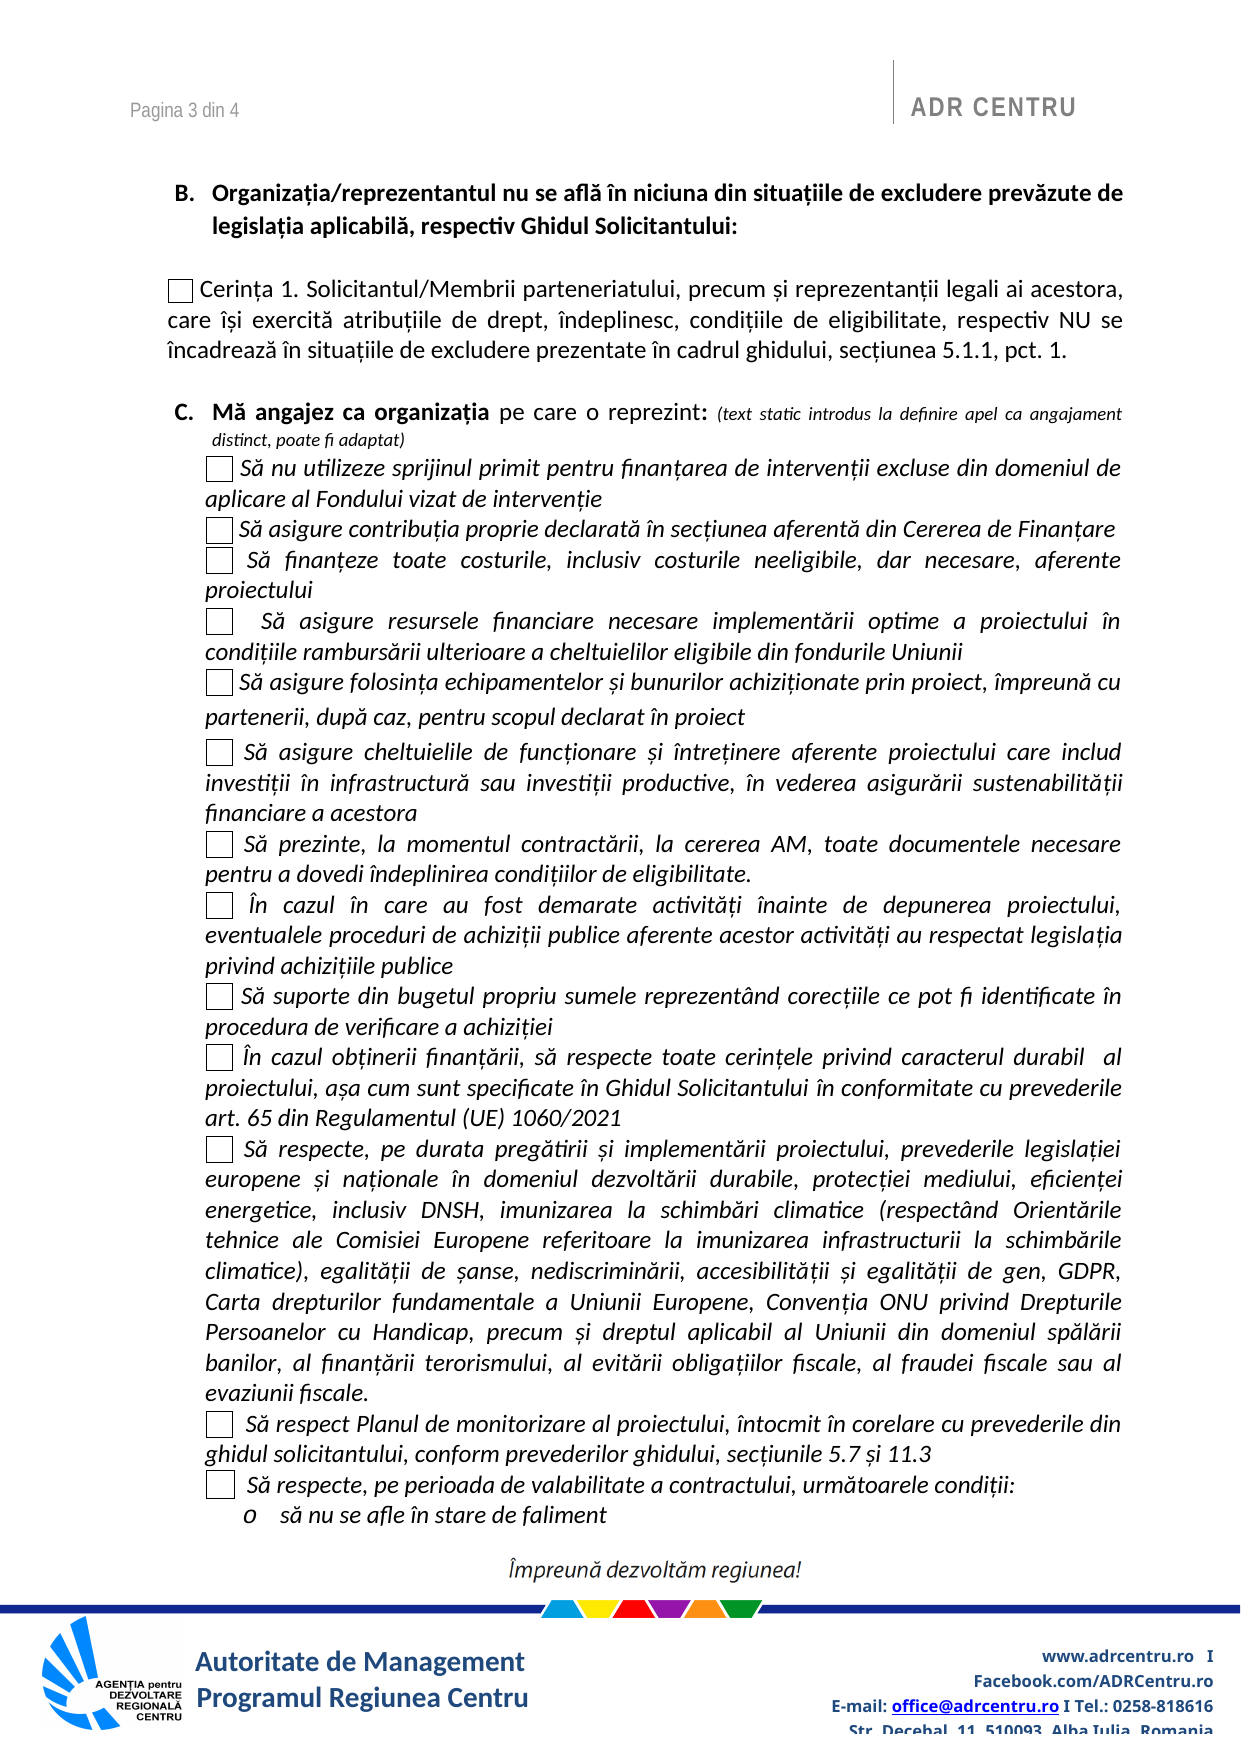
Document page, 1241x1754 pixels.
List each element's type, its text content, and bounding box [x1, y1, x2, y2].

text Să nu utilizeze sprijinul primit pentru finanțarea de intervenții excluse din domeniul de aplicare al Fondului vizat de intervenție [205, 453, 1125, 514]
text Să respect Planul de monitorizare al proiectului, întocmit în corelare cu prevederile din ghidul solicitantului, conform prevederilor ghidului, secțiunile 5.7 și 11.3 [205, 1408, 1125, 1469]
list Organizația/reprezentantul nu se află în niciuna din situațiile de excludere prevăzute de legislația aplicabilă, respectiv Ghidul Solicitantului: [174, 177, 1125, 241]
picture [0, 1600, 550, 1730]
text Să asigure contribuţia proprie declarată în secțiunea aferentă din Cererea de Finanțare [205, 514, 1125, 544]
text Să asigure cheltuielile de funcționare și întreținere aferente proiectului care includ investiții în infrastructură sau investiții productive, în vederea asigurării sustenabilității financiare a acestora [205, 736, 1125, 828]
text În cazul obținerii finanțării, să respecte toate cerințele privind caracterul durabil al proiectului, așa cum sunt specificate în Ghidul Solicitantului în conformitate cu prevederile art. 65 din Regulamentul (UE) 1060/2021 [205, 1041, 1125, 1133]
text În cazul în care au fost demarate activităţi înainte de depunerea proiectului, eventualele proceduri de achiziții publice aferente acestor activităţi au respectat legislația privind achizițiile publice [205, 889, 1125, 980]
text Să prezinte, la momentul contractării, la cererea AM, toate documentele necesare pentru a dovedi îndeplinirea condițiilor de eligibilitate. [205, 828, 1125, 889]
text Să asigure resursele financiare necesare implementării optime a proiectului în condiţiile rambursării ulterioare a cheltuielilor eligibile din fondurile Uniunii [205, 605, 1125, 666]
text Să respecte, pe durata pregătirii şi implementării proiectului, prevederile legislaţiei europene şi naţionale în domeniul dezvoltării durabile, protecției mediului, eficienței energetice, inclusiv DNSH, imunizarea la schimbări climatice (respectând Orientările tehnice ale Comisiei Europene referitoare la imunizarea infrastructurii la schimbările climatice), egalităţii de şanse, nediscriminării, accesibilității și egalităţii de gen, GDPR, Carta drepturilor fundamentale a Uniunii Europene, Convenția ONU privind Drepturile Persoanelor cu Handicap, precum și dreptul aplicabil al Uniunii din domeniul spălării banilor, al finanțării terorismului, al evitării obligațiilor fiscale, al fraudei fiscale sau al evaziunii fiscale. [205, 1133, 1125, 1408]
list să nu se afle în stare de faliment [242, 1499, 1125, 1531]
text Cerința 1. Solicitantul/Membrii parteneriatului, precum și reprezentanții legali ai acestora, care îşi exercită atribuțiile de drept, îndeplinesc, condițiile de eligibilitate, respectiv NU se încadrează în situațiile de excludere prezentate în cadrul ghidului, secțiunea 5.1.1, pct. 1. [167, 273, 1125, 365]
text Să suporte din bugetul propriu sumele reprezentând corecțiile ce pot fi identificate în procedura de verificare a achiziției [205, 980, 1125, 1041]
list Mă angajez ca organizația pe care o reprezint: (text static introdus la definire apel ca angajament distinct, poate fi adaptat) [174, 396, 1125, 451]
list Să respecte, pe perioada de valabilitate a contractului, următoarele condiţii: [205, 1469, 1125, 1499]
picture [495, 1556, 814, 1583]
text Să finanțeze toate costurile, inclusiv costurile neeligibile, dar necesare, aferente proiectului [205, 544, 1125, 605]
picture [574, 1600, 1241, 1618]
text Să asigure folosința echipamentelor şi bunurilor achiziţionate prin proiect, împreună cu partenerii, după caz, pentru scopul declarat în proiect [205, 666, 1125, 732]
